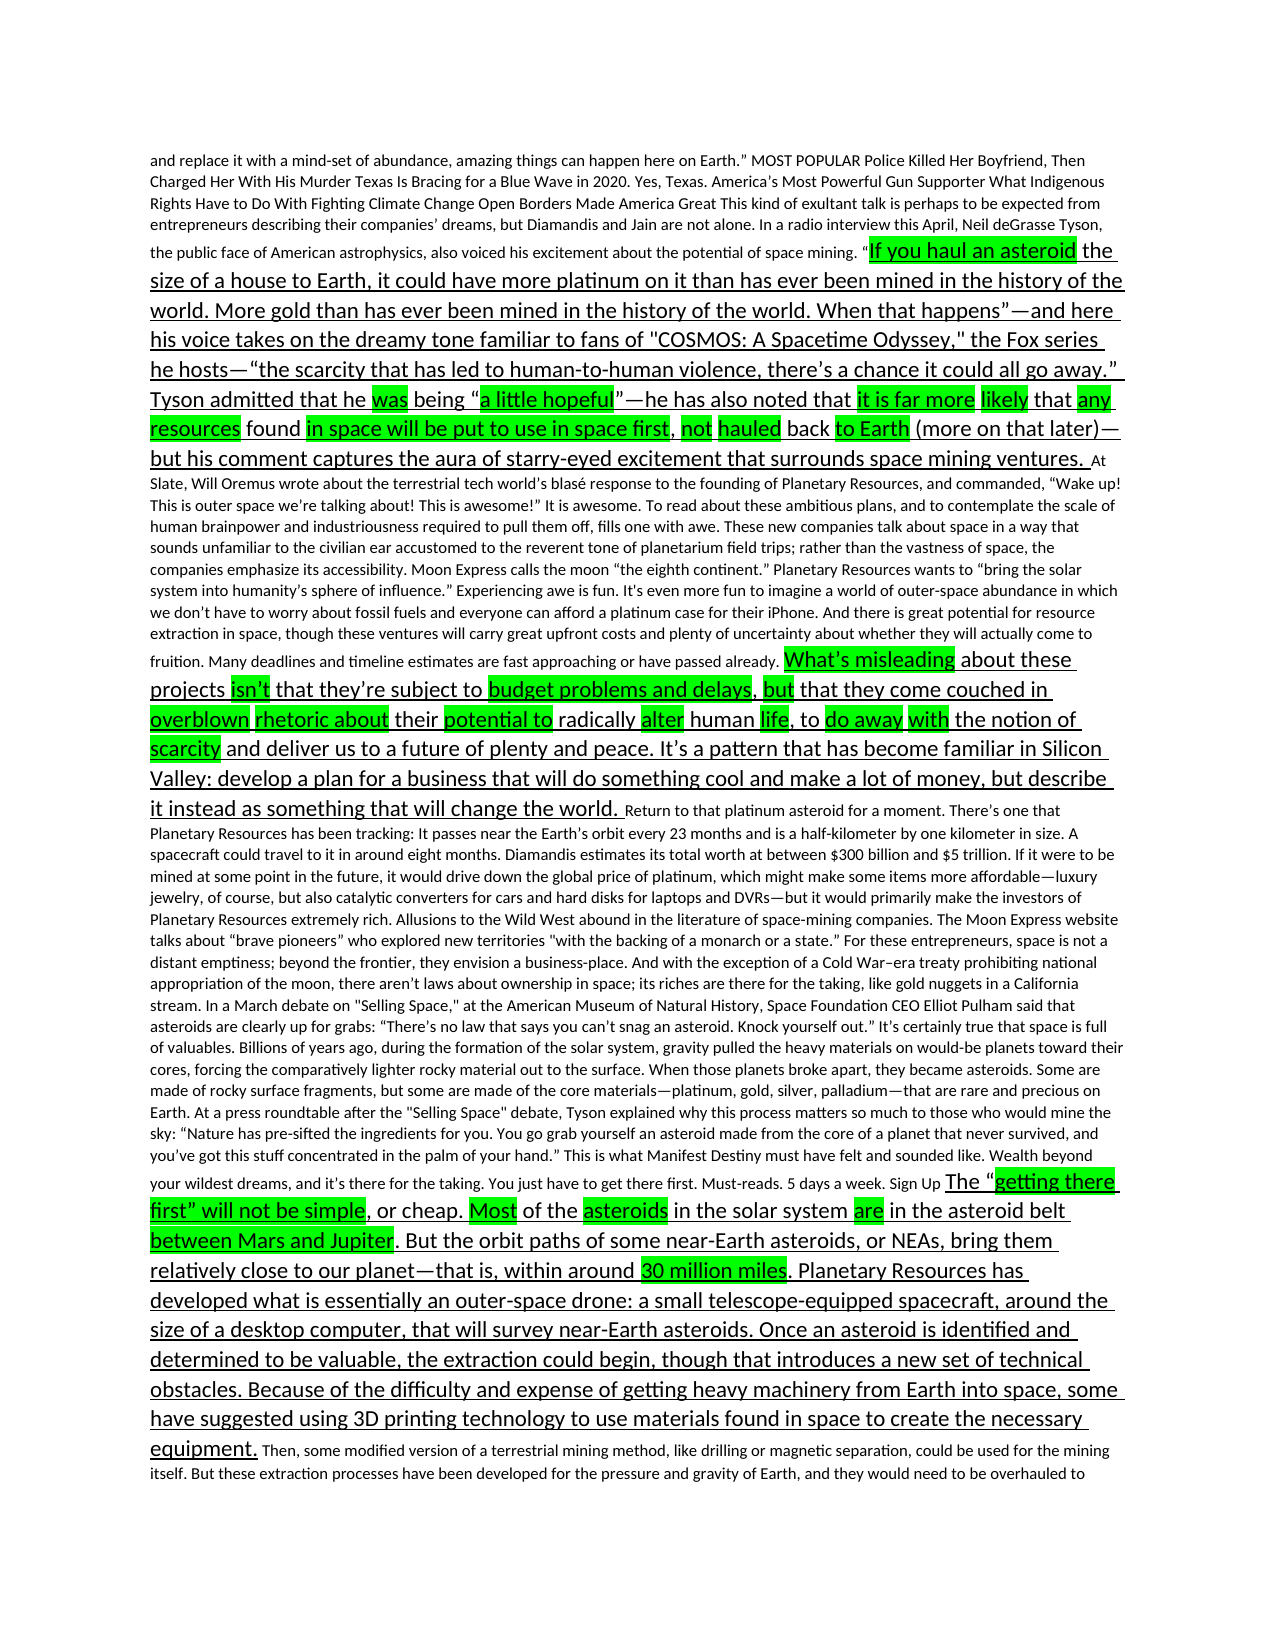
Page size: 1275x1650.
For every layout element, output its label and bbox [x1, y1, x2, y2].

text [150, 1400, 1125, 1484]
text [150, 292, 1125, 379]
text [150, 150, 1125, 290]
text [150, 381, 1125, 1399]
